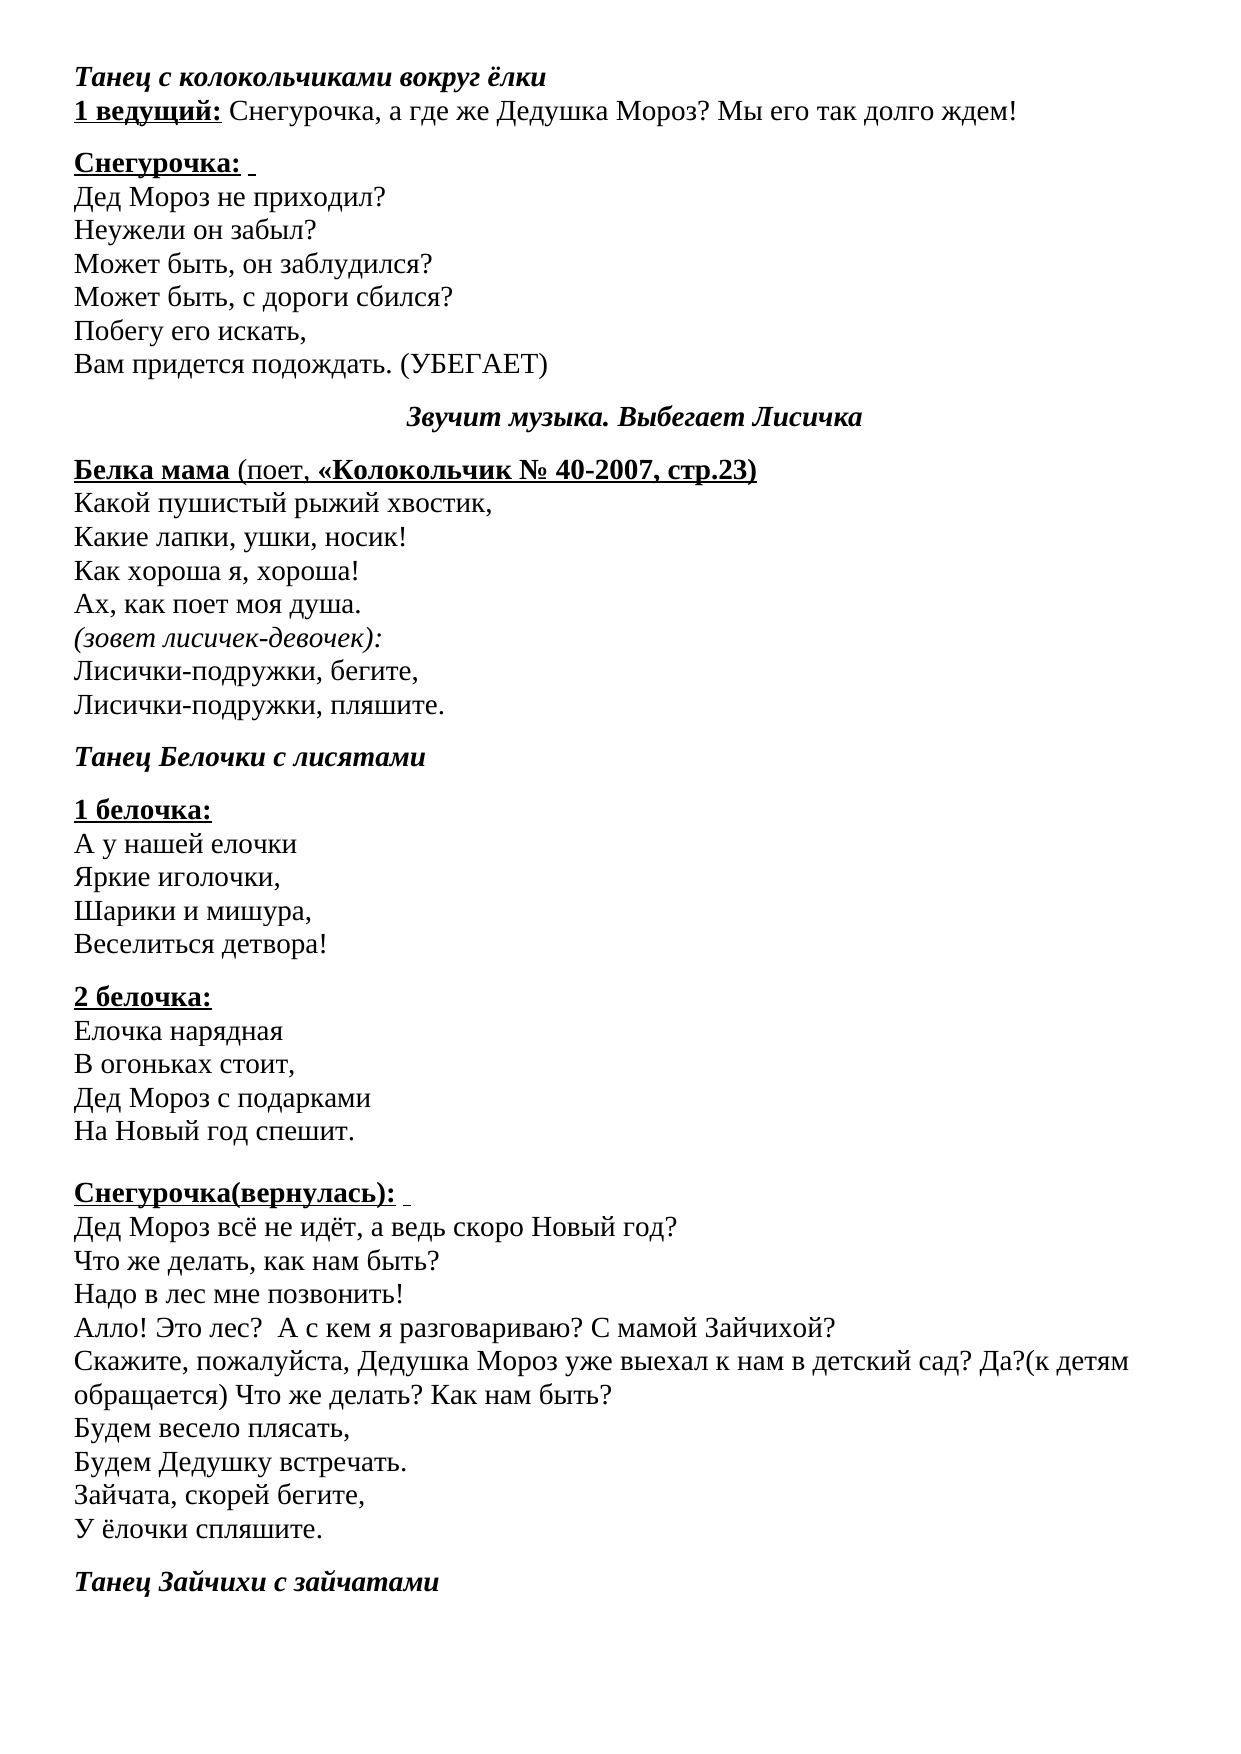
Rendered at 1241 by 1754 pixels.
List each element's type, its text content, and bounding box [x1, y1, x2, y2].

text 1 ведущий: Снегурочка, а где же Дедушка Мороз? Мы его так долго ждем! [74, 93, 1196, 126]
text Елочка нарядная В огоньках стоит, Дед Мороз с подарками На Новый год спешит. [74, 1013, 1196, 1176]
text Может быть, он заблудился? [74, 246, 1196, 279]
text Лисички-подружки, бегите, [74, 653, 1196, 687]
text Ах, как поет моя душа. [74, 586, 1196, 620]
text Будем весело плясать, [74, 1410, 1196, 1444]
text А у нашей елочки Яркие иголочки, Шарики и мишура, Веселиться детвора! [281, 826, 1196, 960]
text Какой пушистый рыжий хвостик, [74, 486, 1196, 519]
text Танец с колокольчиками вокруг ёлки [74, 59, 1196, 93]
text Побегу его искать, [74, 313, 1196, 347]
text Вам придется подождать. (УБЕГАЕТ) [74, 347, 1196, 380]
text Звучит музыка. Выбегает Лисичка [74, 399, 1196, 433]
text 1 белочка: [74, 792, 1196, 826]
text Что же делать, как нам быть? [74, 1243, 1196, 1276]
text Танец Белочки с лисятами [74, 739, 1196, 773]
text 2 белочка: [74, 979, 1196, 1013]
text Танец Зайчихи с зайчатами [74, 1564, 1196, 1597]
text Зайчата, скорей бегите, [74, 1477, 1196, 1511]
text Будем Дедушку встречать. [74, 1444, 1196, 1477]
text Дед Мороз не приходил? [74, 179, 1196, 212]
text Неужели он забыл? [74, 212, 1196, 246]
text Как хороша я, хороша! [74, 553, 1196, 586]
text У ёлочки спляшите. [74, 1511, 1196, 1544]
text Лисички-подружки, пляшите. [74, 687, 1196, 720]
text Скажите, пожалуйста, Дедушка Мороз уже выехал к нам в детский сад? Да?(к детям обращается) Что же делать? Как нам быть? [74, 1343, 1196, 1410]
text (зовет лисичек-девочек): [74, 620, 1196, 653]
text Может быть, с дороги сбился? [74, 279, 1196, 313]
text Белка мама (поет, «Колокольчик № 40-2007, стр.23) [74, 452, 1196, 486]
text Какие лапки, ушки, носик! [74, 519, 1196, 553]
text Надо в лес мне позвонить! [74, 1276, 1196, 1310]
text Дед Мороз всё не идёт, а ведь скоро Новый год? [74, 1209, 1196, 1243]
text Снегурочка: [74, 145, 1196, 179]
text Алло! Это лес? А с кем я разговариваю? С мамой Зайчихой? [74, 1310, 1196, 1343]
text Снегурочка(вернулась): [74, 1176, 1196, 1209]
